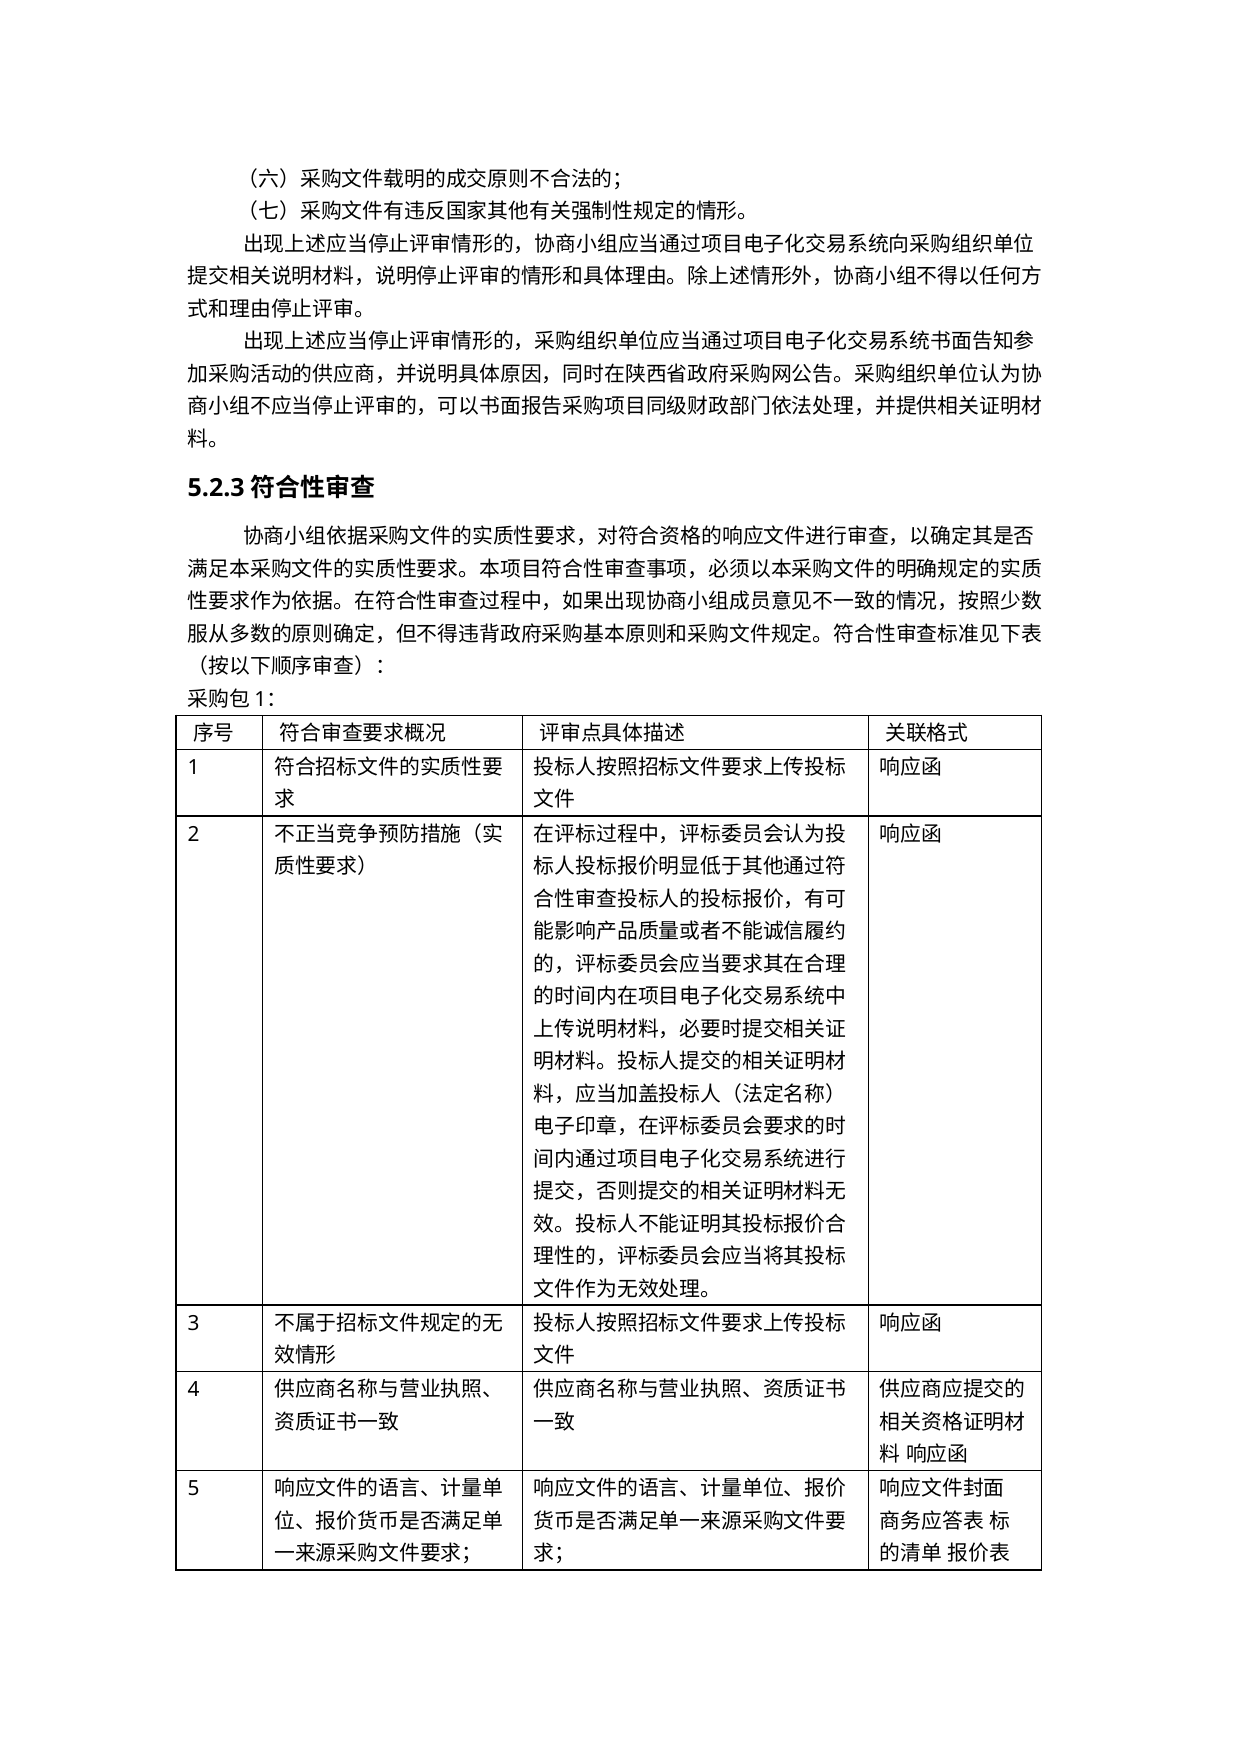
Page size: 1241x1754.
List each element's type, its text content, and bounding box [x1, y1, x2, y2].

table_cell 4 [177, 1372, 262, 1470]
table_header 评审点具体描述 [523, 716, 868, 748]
table_cell 响应函 [869, 750, 1041, 815]
table_cell 不正当竞争预防措施（实质性要求） [263, 817, 522, 1304]
text （七）采购文件有违反国家其他有关强制性规定的情形。 [187, 194, 1053, 227]
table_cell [263, 1471, 522, 1569]
table_cell 响应函 [869, 1306, 1041, 1371]
table_header 关联格式 [869, 716, 1041, 748]
table_cell 不属于招标文件规定的无效情形 [263, 1306, 522, 1371]
table_cell 2 [177, 817, 262, 1304]
table_header 符合审查要求概况 [263, 716, 522, 748]
table_cell 供应商名称与营业执照、资质证书一致 [263, 1372, 522, 1470]
table_header 序号 [177, 716, 262, 748]
table_cell 5 [177, 1471, 262, 1569]
text 出现上述应当停止评审情形的，采购组织单位应当通过项目电子化交易系统书面告知参加采购活动的供应商，并说明具体原因，同时在陕西省政府采购网公告。采购组织单位认为协商小组不应当停止评审的，可以书面报告采购项目同级财政部门依法处理，并提供相关证明材料。 [187, 324, 1053, 454]
table_cell 符合招标文件的实质性要求 [263, 750, 522, 815]
table_cell 1 [177, 750, 262, 815]
text 出现上述应当停止评审情形的，协商小组应当通过项目电子化交易系统向采购组织单位提交相关说明材料，说明停止评审的情形和具体理由。除上述情形外，协商小组不得以任何方式和理由停止评审。 [187, 227, 1053, 324]
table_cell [523, 1471, 868, 1569]
table_cell 响应函 [869, 817, 1041, 1304]
text （六）采购文件载明的成交原则不合法的； [187, 162, 1053, 194]
text 协商小组依据采购文件的实质性要求，对符合资格的响应文件进行审查，以确定其是否满足本采购文件的实质性要求。本项目符合性审查事项，必须以本采购文件的明确规定的实质性要求作为依据。在符合性审查过程中，如果出现协商小组成员意见不一致的情况，按照少数服从多数的原则确定，但不得违背政府采购基本原则和采购文件规定。符合性审查标准见下表（按以下顺序审查）： [187, 519, 1053, 682]
table_cell 投标人按照招标文件要求上传投标文件 [523, 1306, 868, 1371]
table_cell 3 [177, 1306, 262, 1371]
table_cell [869, 1471, 1041, 1569]
table_cell 供应商名称与营业执照、资质证书一致 [523, 1372, 868, 1470]
table_cell 在评标过程中，评标委员会认为投标人投标报价明显低于其他通过符合性审查投标人的投标报价，有可能影响产品质量或者不能诚信履约的，评标委员会应当要求其在合理的时间内在项目电子化交易系统中上传说明材料，必要时提交相关证明材料。投标人提交的相关证明材料，应当加盖投标人（法定名称）电子印章，在评标委员会要求的时间内通过项目电子化交易系统进行提交，否则提交的相关证明材料无效。投标人不能证明其投标报价合理性的，评标委员会应当将其投标文件作为无效处理。 [523, 817, 868, 1304]
text 5.2.3符合性审查 [187, 454, 1053, 519]
table_cell 供应商应提交的相关资格证明材料 响应函 [869, 1372, 1041, 1470]
table_cell 投标人按照招标文件要求上传投标文件 [523, 750, 868, 815]
text 采购包1： [187, 682, 1053, 714]
